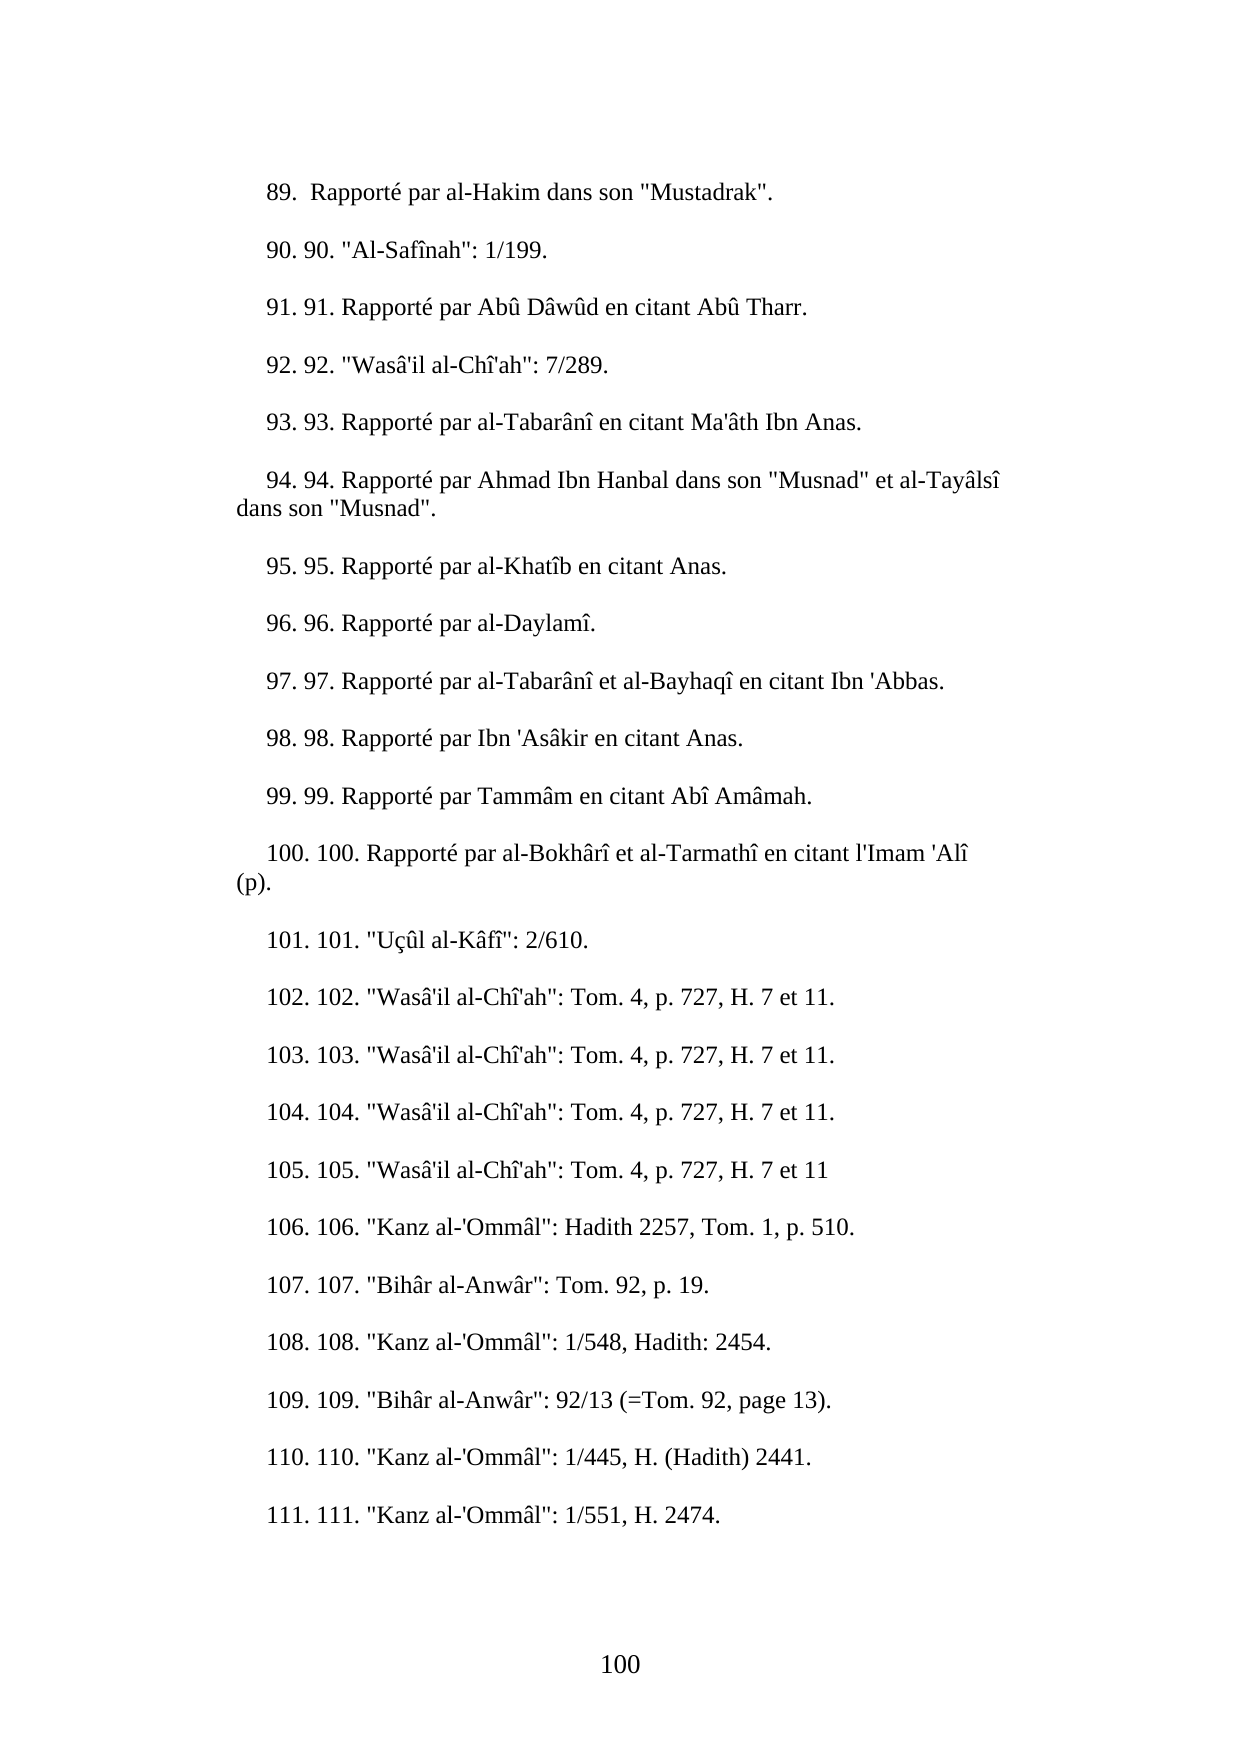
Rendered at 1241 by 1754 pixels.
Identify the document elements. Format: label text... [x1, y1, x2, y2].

text 96. 96. Rapporté par al-Daylamî. [236, 608, 1004, 637]
text 89. Rapporté par al-Hakim dans son "Mustadrak". [236, 177, 1004, 206]
text 110. 110. "Kanz al-'Ommâl": 1/445, H. (Hadith) 2441. [236, 1442, 1004, 1471]
text 99. 99. Rapporté par Tammâm en citant Abî Amâmah. [236, 781, 1004, 810]
text 107. 107. "Bihâr al-Anwâr": Tom. 92, p. 19. [236, 1270, 1004, 1298]
text 94. 94. Rapporté par Ahmad Ibn Hanbal dans son "Musnad" et al-Tayâlsî dans son "Musnad". [236, 465, 1004, 522]
text 92. 92. "Wasâ'il al-Chî'ah": 7/289. [236, 350, 1004, 378]
text 104. 104. "Wasâ'il al-Chî'ah": Tom. 4, p. 727, H. 7 et 11. [236, 1097, 1004, 1126]
text 111. 111. "Kanz al-'Ommâl": 1/551, H. 2474. [236, 1500, 1004, 1528]
text 90. 90. "Al-Safînah": 1/199. [236, 235, 1004, 263]
text 105. 105. "Wasâ'il al-Chî'ah": Tom. 4, p. 727, H. 7 et 11 [236, 1155, 1004, 1183]
text 103. 103. "Wasâ'il al-Chî'ah": Tom. 4, p. 727, H. 7 et 11. [236, 1040, 1004, 1068]
text 109. 109. "Bihâr al-Anwâr": 92/13 (=Tom. 92, page 13). [236, 1385, 1004, 1413]
text 101. 101. "Uçûl al-Kâfî": 2/610. [236, 925, 1004, 953]
text 93. 93. Rapporté par al-Tabarânî en citant Ma'âth Ibn Anas. [236, 407, 1004, 436]
text 91. 91. Rapporté par Abû Dâwûd en citant Abû Tharr. [236, 292, 1004, 321]
text 100. 100. Rapporté par al-Bokhârî et al-Tarmathî en citant l'Imam 'Alî (p). [236, 838, 1004, 896]
text 98. 98. Rapporté par Ibn 'Asâkir en citant Anas. [236, 723, 1004, 752]
text 106. 106. "Kanz al-'Ommâl": Hadith 2257, Tom. 1, p. 510. [236, 1212, 1004, 1241]
text 102. 102. "Wasâ'il al-Chî'ah": Tom. 4, p. 727, H. 7 et 11. [236, 982, 1004, 1011]
text 108. 108. "Kanz al-'Ommâl": 1/548, Hadith: 2454. [236, 1327, 1004, 1356]
text 97. 97. Rapporté par al-Tabarânî et al-Bayhaqî en citant Ibn 'Abbas. [236, 666, 1004, 695]
text 95. 95. Rapporté par al-Khatîb en citant Anas. [236, 551, 1004, 580]
